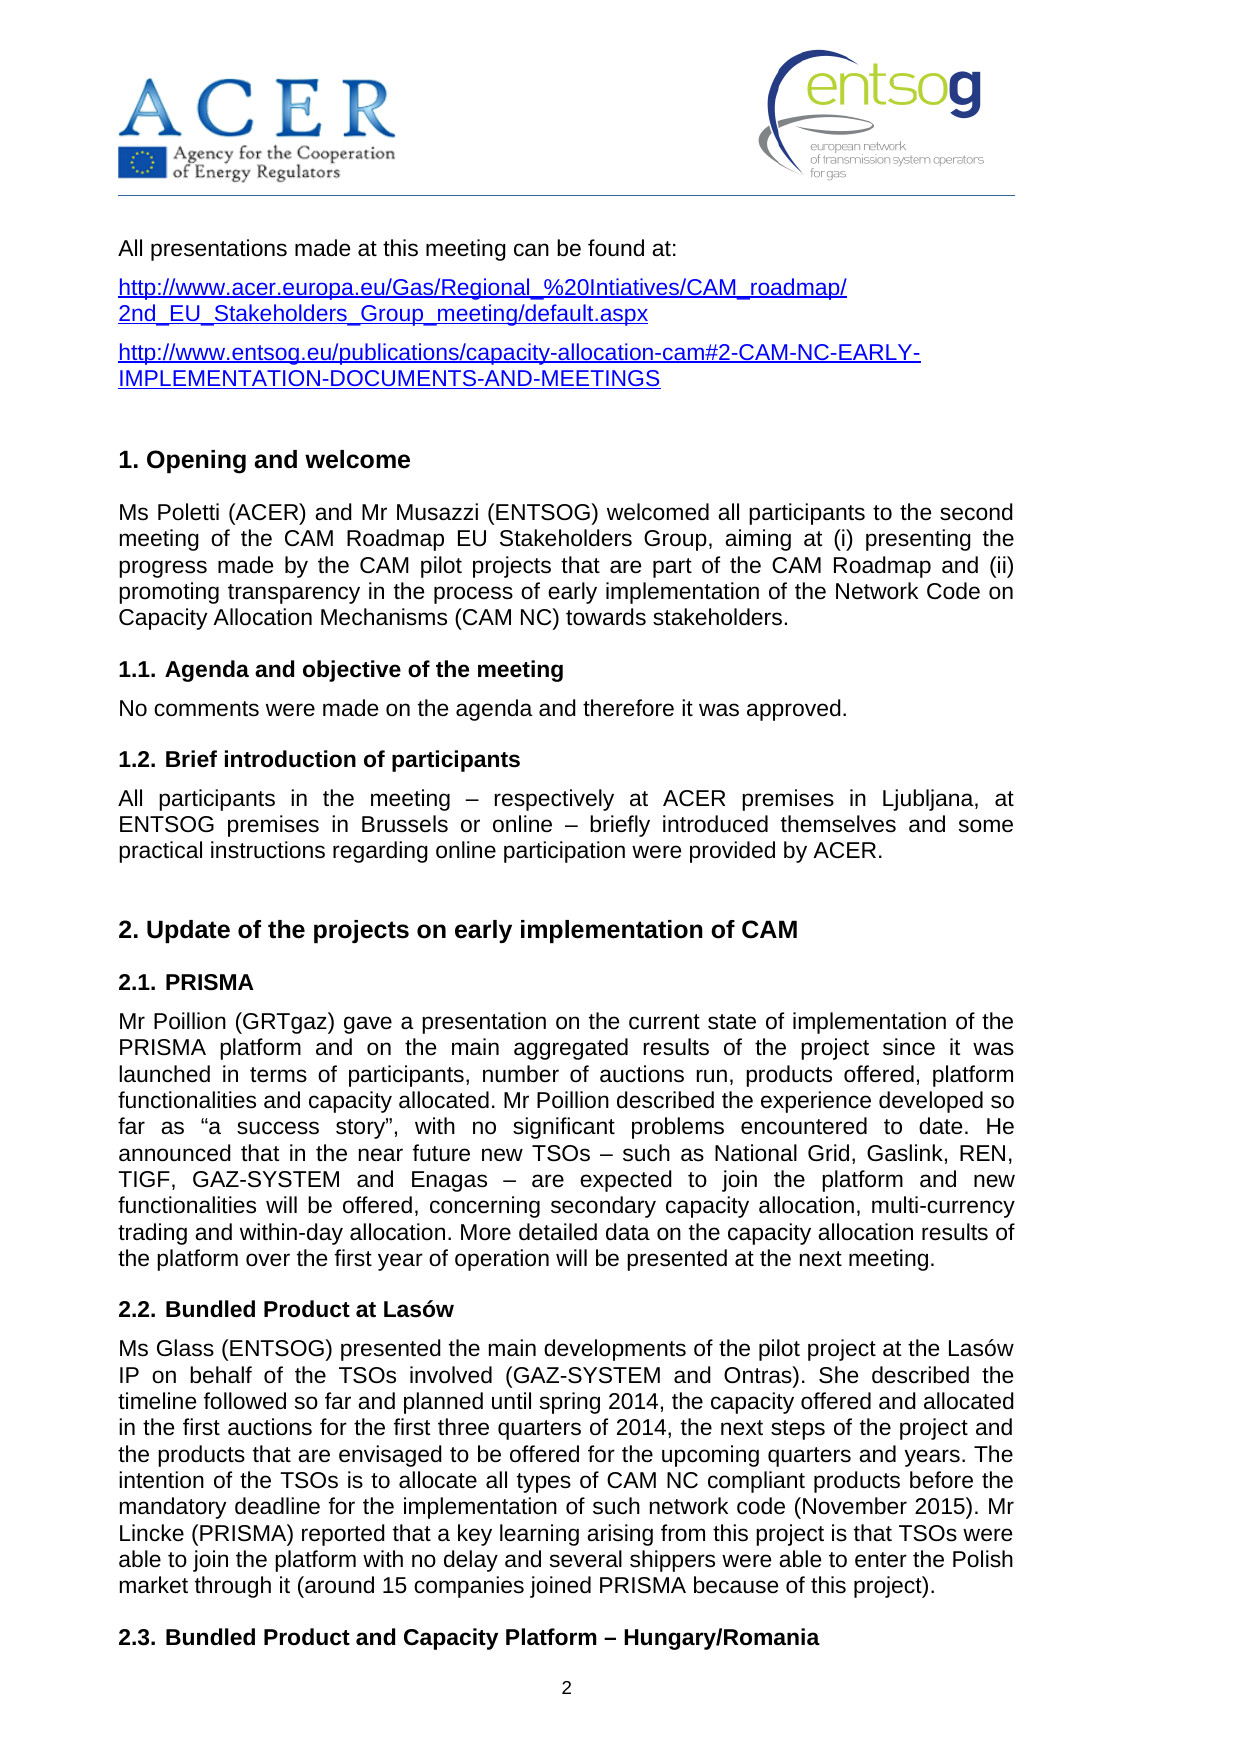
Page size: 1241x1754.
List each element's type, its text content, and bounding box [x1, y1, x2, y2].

text Ms Glass (ENTSOG) presented the main developments of the pilot project at the Lasów IP on behalf of the TSOs involved (GAZ-SYSTEM and Ontras). She described the timeline followed so far and planned until spring 2014, the capacity offered and allocated in the first auctions for the first three quarters of 2014, the next steps of the project and the products that are envisaged to be offered for the upcoming quarters and years. The intention of the TSOs is to allocate all types of CAM NC compliant products before the mandatory deadline for the implementation of such network code (November 2015). Mr Lincke (PRISMA) reported that a key learning arising from this project is that TSOs were able to join the platform with no delay and several shippers were able to enter the Polish market through it (around 15 companies joined PRISMA because of this project). [118, 1335, 1015, 1599]
picture [755, 46, 986, 183]
list Agenda and objective of the meeting [118, 656, 1015, 682]
list Bundled Product and Capacity Platform – Hungary/Romania [118, 1624, 1015, 1650]
text http://www.acer.europa.eu/Gas/Regional_%20Intiatives/CAM_roadmap/2nd_EU_Stakeholders_Group_meeting/default.aspx [118, 273, 1015, 326]
list Bundled Product at Lasów [118, 1296, 1015, 1323]
text All presentations made at this meeting can be found at: [118, 235, 1015, 261]
picture [118, 78, 396, 183]
text Mr Poillion (GRTgaz) gave a presentation on the current state of implementation of the PRISMA platform and on the main aggregated results of the project since it was launched in terms of participants, number of auctions run, products offered, platform functionalities and capacity allocated. Mr Poillion described the experience developed so far as “a success story”, with no significant problems encountered to date. He announced that in the near future new TSOs – such as National Grid, Gaslink, REN, TIGF, GAZ-SYSTEM and Enagas – are expected to join the platform and new functionalities will be offered, concerning secondary capacity allocation, multi-currency trading and within-day allocation. More detailed data on the capacity allocation results of the platform over the first year of operation will be presented at the next meeting. [118, 1008, 1015, 1271]
text All participants in the meeting – respectively at ACER premises in Ljubljana, at ENTSOG premises in Brussels or online – briefly introduced themselves and some practical instructions regarding online participation were provided by ACER. [118, 785, 1015, 864]
list PRISMA [118, 969, 1015, 995]
text No comments were made on the agenda and therefore it was approved. [118, 694, 1015, 721]
subtitle 1. Opening and welcome [118, 445, 1015, 474]
text http://www.entsog.eu/publications/capacity-allocation-cam#2-CAM-NC-EARLY-IMPLEMENTATION-DOCUMENTS-AND-MEETINGS [118, 339, 1015, 391]
subtitle Ms Poletti (ACER) and Mr Musazzi (ENTSOG) welcomed all participants to the second meeting of the CAM Roadmap EU Stakeholders Group, aiming at (i) presenting the progress made by the CAM pilot projects that are part of the CAM Roadmap and (ii) promoting transparency in the process of early implementation of the Network Code on Capacity Allocation Mechanisms (CAM NC) towards stakeholders. [118, 499, 1015, 631]
list Brief introduction of participants [118, 746, 1015, 772]
subtitle 2. Update of the projects on early implementation of CAM [118, 915, 1015, 944]
